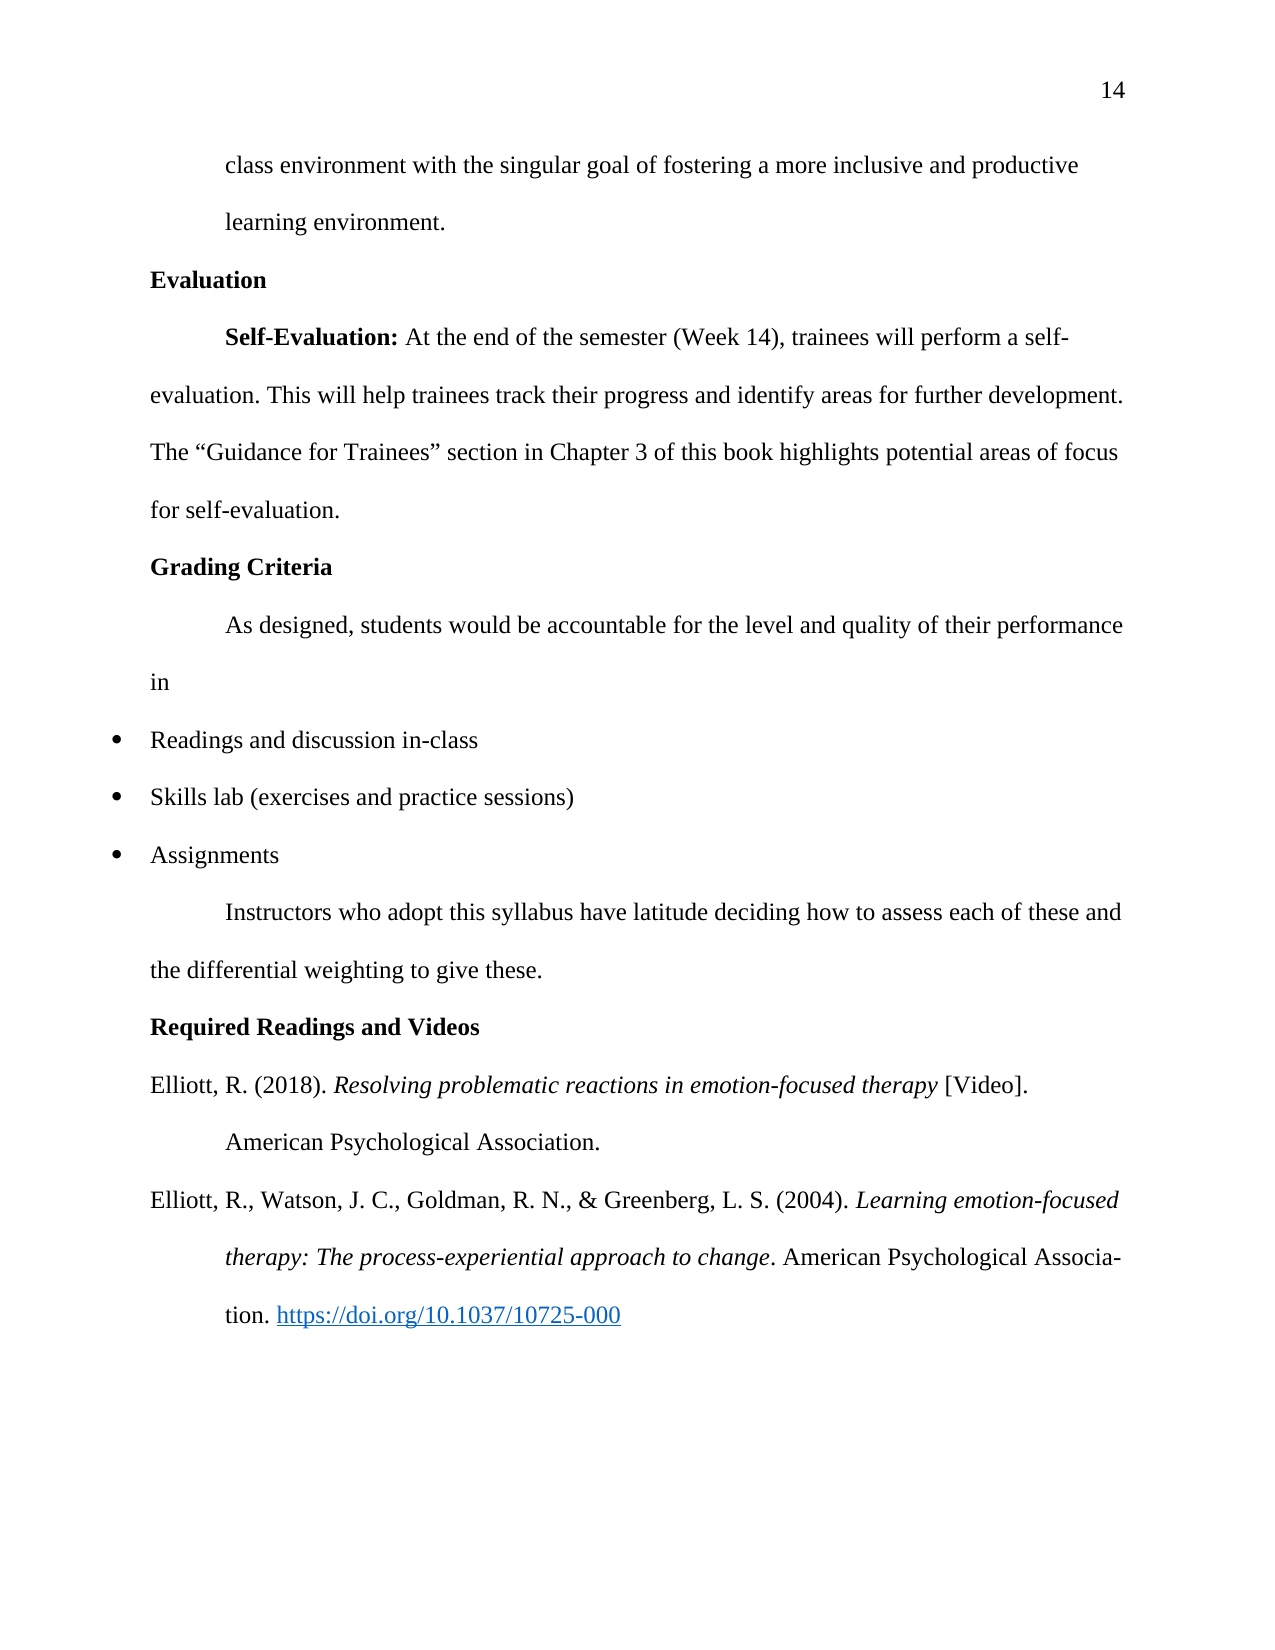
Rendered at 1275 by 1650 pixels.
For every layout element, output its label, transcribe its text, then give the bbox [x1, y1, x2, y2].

text Elliott, R. (2018). Resolving problematic reactions in emotion-focused therapy [Video]. American Psychological Association. [150, 1070, 1125, 1156]
text As designed, students would be accountable for the level and quality of their performance in [150, 610, 1125, 696]
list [187, 150, 1125, 236]
text Required Readings and Videos [150, 1012, 1125, 1041]
list Assignments [112, 840, 1125, 869]
list Skills lab (exercises and practice sessions) [112, 782, 1125, 811]
list Readings and discussion in-class [112, 725, 1125, 754]
text Grading Criteria [150, 552, 1125, 581]
text Instructors who adopt this syllabus have latitude deciding how to assess each of these and the differential weighting to give these. [150, 897, 1125, 984]
text Self-Evaluation: At the end of the semester (Week 14), trainees will perform a self-evaluation. This will help trainees track their progress and identify areas for further development. The “Guidance for Trainees” section in Chapter 3 of this book highlights potential areas of focus for self-evaluation. [150, 322, 1125, 524]
text Evaluation [150, 265, 1125, 294]
text Elliott, R., Watson, J. C., Goldman, R. N., & Greenberg, L. S. (2004). Learning emotion-focused therapy: The process-experiential approach to change. American Psychological Association. https://doi.org/10.1037/10725-000 [150, 1185, 1125, 1329]
